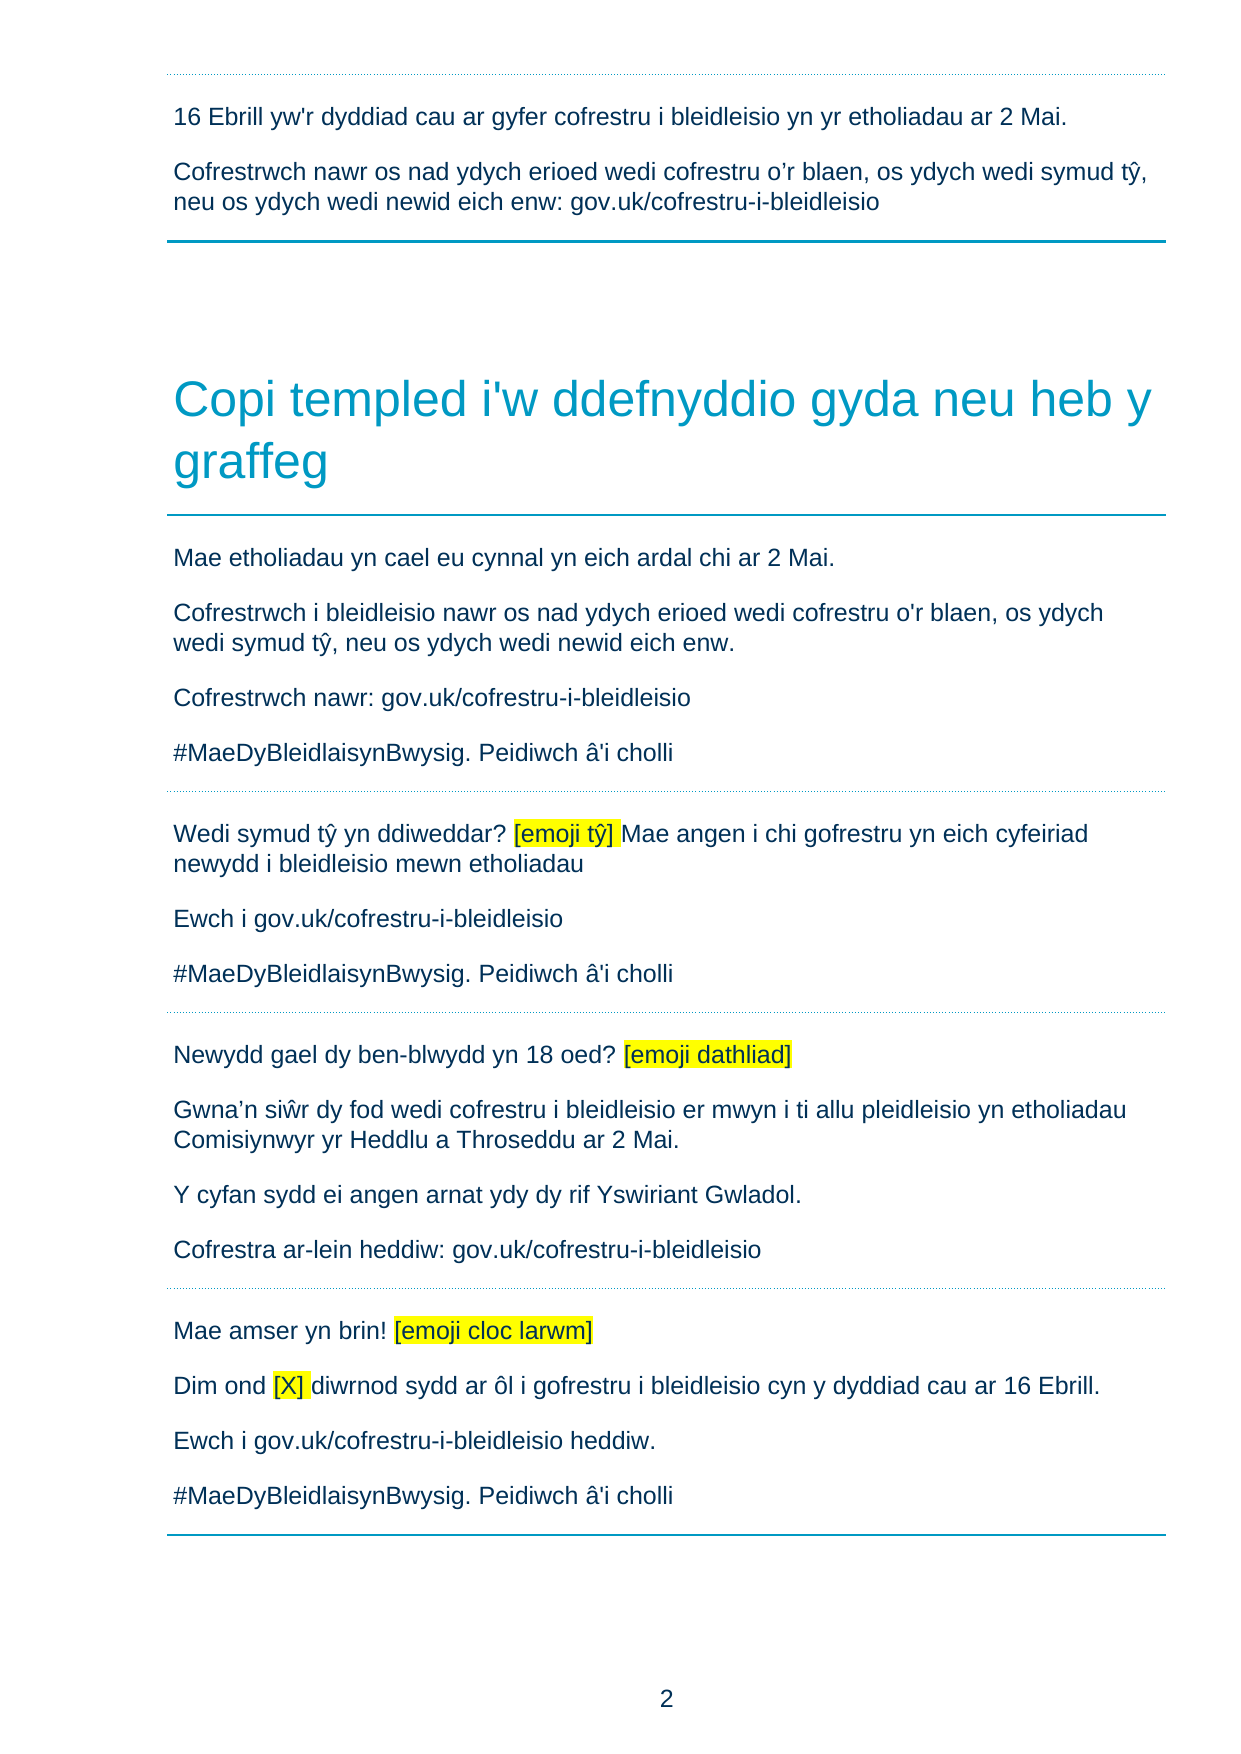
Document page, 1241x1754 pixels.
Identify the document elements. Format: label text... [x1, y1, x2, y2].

table_header Copi templed i'w ddefnyddio gyda neu heb y graffeg [167, 323, 1166, 514]
table_cell Newydd gael dy ben-blwydd yn 18 oed? [emoji dathliad] Gwna’n siŵr dy fod wedi cofrestru i bleidleisio er mwyn i ti allu pleidleisio yn etholiadau Comisiynwyr yr Heddlu a Throseddu ar 2 Mai. Y cyfan sydd ei angen arnat ydy dy rif Yswiriant Gwladol. Cofrestra ar-lein heddiw: gov.uk/cofrestru-i-bleidleisio [167, 1012, 1166, 1288]
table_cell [167, 74, 1166, 240]
table_cell Wedi symud tŷ yn ddiweddar? [emoji tŷ] Mae angen i chi gofrestru yn eich cyfeiriad newydd i bleidleisio mewn etholiadau Ewch i gov.uk/cofrestru-i-bleidleisio #MaeDyBleidlaisynBwysig. Peidiwch â'i cholli [167, 791, 1166, 1012]
table_cell Mae amser yn brin! [emoji cloc larwm] Dim ond [X] diwrnod sydd ar ôl i gofrestru i bleidleisio cyn y dyddiad cau ar 16 Ebrill. Ewch i gov.uk/cofrestru-i-bleidleisio heddiw. #MaeDyBleidlaisynBwysig. Peidiwch â'i cholli [167, 1288, 1166, 1534]
table_cell Mae etholiadau yn cael eu cynnal yn eich ardal chi ar 2 Mai. Cofrestrwch i bleidleisio nawr os nad ydych erioed wedi cofrestru o'r blaen, os ydych wedi symud tŷ, neu os ydych wedi newid eich enw. Cofrestrwch nawr: gov.uk/cofrestru-i-bleidleisio #MaeDyBleidlaisynBwysig. Peidiwch â'i cholli [167, 516, 1166, 791]
